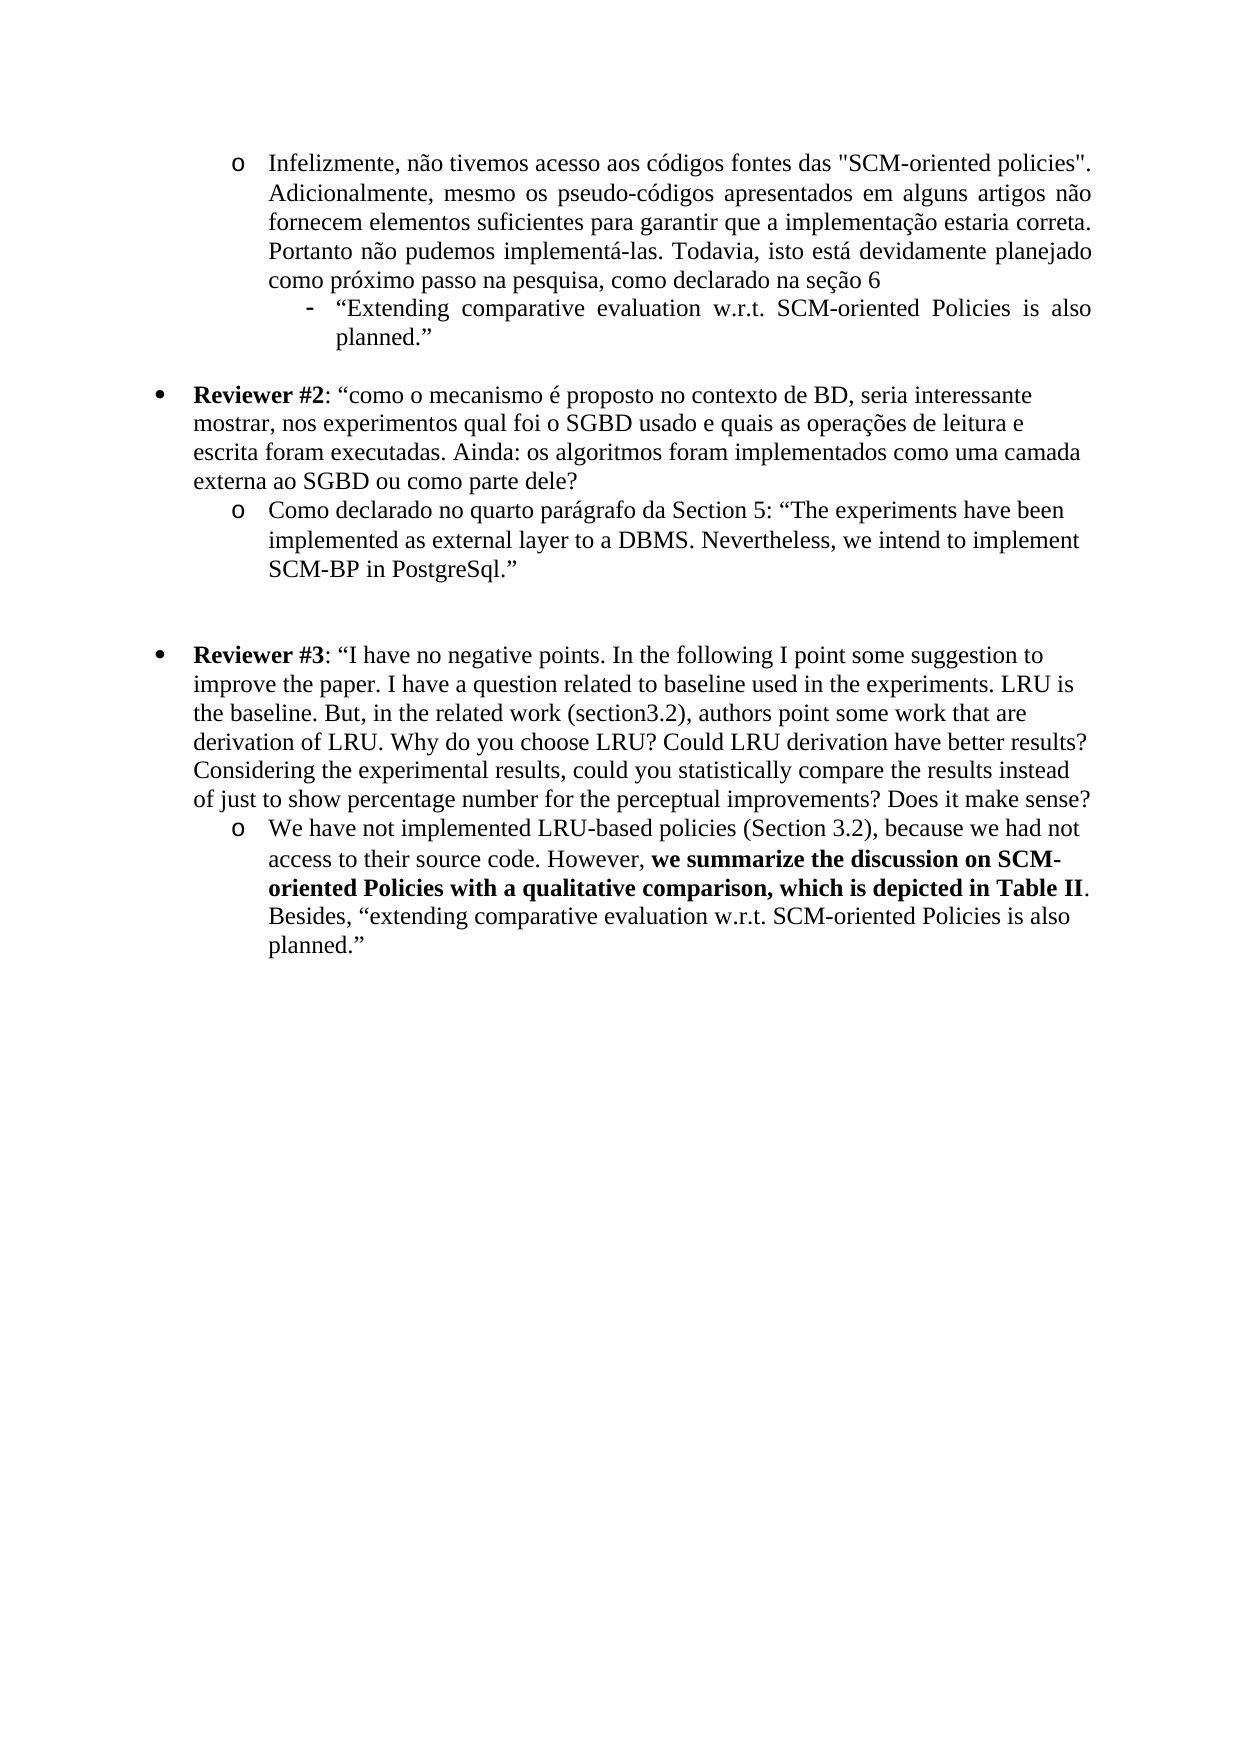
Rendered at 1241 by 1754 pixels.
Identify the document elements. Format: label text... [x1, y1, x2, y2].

list “Extending comparative evaluation w.r.t. SCM-oriented Policies is also planned.” [306, 293, 1092, 351]
list Como declarado no quarto parágrafo da Section 5: “The experiments have been implemented as external layer to a DBMS. Nevertheless, we intend to implement SCM-BP in PostgreSql.” [231, 495, 1092, 583]
list Infelizmente, não tivemos acesso aos códigos fontes das "SCM-oriented policies". Adicionalmente, mesmo os pseudo-códigos apresentados em alguns artigos não fornecem elementos suficientes para garantir que a implementação estaria correta. Portanto não pudemos implementá-las. Todavia, isto está devidamente planejado como próximo passo na pesquisa, como declarado na seção 6 [231, 148, 1092, 293]
list Reviewer #3: “I have no negative points. In the following I point some suggestion to improve the paper. I have a question related to baseline used in the experiments. LRU is the baseline. But, in the related work (section3.2), authors point some work that are derivation of LRU. Why do you choose LRU? Could LRU derivation have better results? Considering the experimental results, could you statistically compare the results instead of just to show percentage number for the perceptual improvements? Does it make sense? [156, 641, 1092, 813]
list Reviewer #2: “como o mecanismo é proposto no contexto de BD, seria interessante mostrar, nos experimentos qual foi o SGBD usado e quais as operações de leitura e escrita foram executadas. Ainda: os algoritmos foram implementados como uma camada externa ao SGBD ou como parte dele? [156, 380, 1092, 495]
list We have not implemented LRU-based policies (Section 3.2), because we had not access to their source code. However, we summarize the discussion on SCM-oriented Policies with a qualitative comparison, which is depicted in Table II. Besides, “extending comparative evaluation w.r.t. SCM-oriented Policies is also planned.” [231, 813, 1092, 959]
